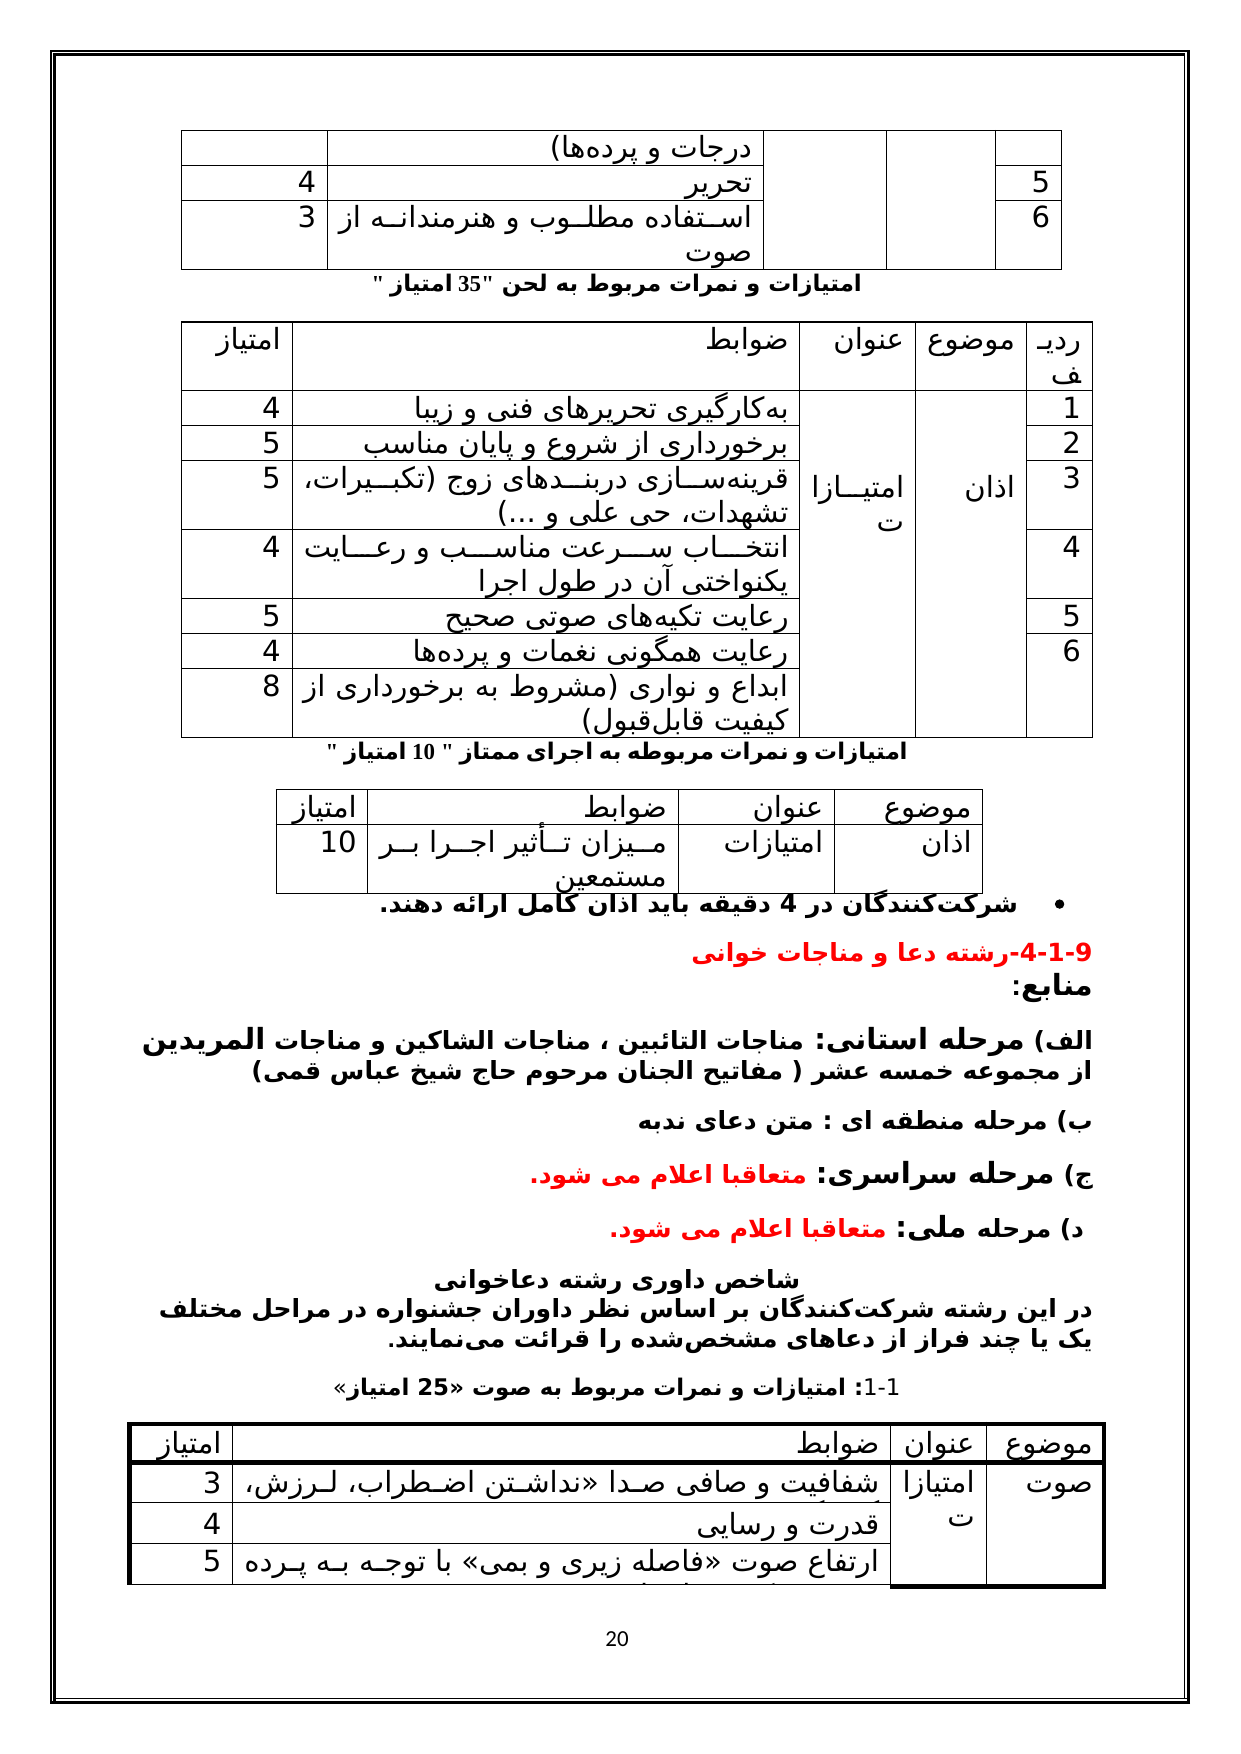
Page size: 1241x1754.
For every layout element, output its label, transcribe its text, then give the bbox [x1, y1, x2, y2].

table_cell 4 [132, 1503, 232, 1543]
table_header عنوان [891, 1426, 986, 1460]
text منابع: [141, 968, 1093, 1001]
table_cell به‌کارگیری تحریرهای فنی و زیبا [293, 391, 799, 425]
table_cell اذان [835, 825, 982, 893]
table_cell 4 [182, 634, 292, 668]
table_header امتیاز [277, 790, 367, 824]
table_header عنوان [800, 323, 915, 390]
list شرکت‌کنندگان در 4 دقيقه بايد اذان كامل ارائه دهند. [141, 894, 1055, 918]
table_cell رعایت تکیه‌های صوتی صحیح [293, 599, 799, 633]
table_cell 10 [277, 825, 367, 893]
table_cell اذان [916, 391, 1026, 737]
table_cell انتخاب سرعت مناسب و رعایت یکنواختی آن در طول اجرا [293, 530, 799, 598]
table_header ضوابط [368, 790, 678, 824]
table_header امتياز [132, 1426, 232, 1460]
text در این رشته شرکت‌کنندگان بر اساس نظر داوران جشنواره در مراحل مختلف یک یا چند فراز از دعاهای مشخص‌شده را قرائت می‌نمایند. [141, 1295, 1093, 1353]
table_cell 6 [1027, 634, 1092, 737]
table_cell 5 [132, 1544, 232, 1584]
table_header ضوابط [233, 1426, 890, 1460]
text ب) مرحله منطقه ای : متن دعای ندبه [141, 1106, 1093, 1135]
table_cell 5 [182, 461, 292, 529]
table_cell 3 [1027, 461, 1092, 529]
text امتیازات و نمرات مربوط به لحن "35 امتیاز " [141, 270, 1093, 297]
table_cell 5 [996, 166, 1061, 200]
table_cell امتیازات [679, 825, 834, 893]
table_header ردیف [1027, 323, 1092, 390]
table_cell شفافیت و صافی صدا «نداشتن اضطراب، لرزش‌، گرفتگی نامتعارف» [233, 1465, 890, 1502]
table_cell 3 [132, 1465, 232, 1502]
table_cell 4 [996, 131, 1061, 165]
table_cell ارتفاع صوت «فاصله زیری و بمی» با توجه به پرده صوتي و كيفيت اجرا [233, 1544, 890, 1584]
table_cell امتیازات [800, 391, 915, 737]
text 1-1: امتیازات و نمرات مربوط به صوت «25 امتیاز» [141, 1374, 1093, 1401]
table_cell استفاده مطلوب و هنرمندانه از صوت [328, 201, 763, 269]
table_header ضوابط [293, 323, 799, 390]
table_cell 4 [182, 530, 292, 598]
table_cell امتيازات [891, 1465, 986, 1584]
text ج) مرحله سراسری: متعاقبا اعلام می شود. [141, 1156, 1093, 1190]
table_header موضوع [987, 1426, 1102, 1460]
table_cell میزان تأثیر اجرا بر مستمعین [368, 825, 678, 893]
table_cell 7 [182, 131, 327, 165]
text د) مرحله ملی: متعاقبا اعلام می شود. [141, 1211, 1093, 1245]
table_header امتیاز [182, 323, 292, 390]
table_header عنوان [679, 790, 834, 824]
text امتیازات و نمرات مربوطه به اجرای ممتاز " 10 امتیاز " [141, 738, 1093, 764]
table_cell 4 [182, 166, 327, 200]
table_cell برخورداری از شروع و پایان مناسب [293, 426, 799, 460]
table_cell 6 [996, 201, 1061, 269]
text الف) مرحله استانی: مناجات التائبین ، مناجات الشاکین و مناجات المریدین از مجموعه خمسه عشر ( مفاتیح الجنان مرحوم حاج شیخ عباس قمی) [141, 1022, 1093, 1085]
table_cell 5 [182, 426, 292, 460]
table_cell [328, 131, 763, 165]
table_cell ابداع و نواری (مشروط به برخورداری از کیفیت قابل‌قبول) [293, 669, 799, 737]
subtitle 4-1-9-رشته دعا و مناجات خوانی [141, 938, 1093, 968]
table_cell 1 [1027, 391, 1092, 425]
table_cell تحریر [328, 166, 763, 200]
text شاخص داوری رشته دعاخوانی [141, 1266, 1093, 1295]
table_header موضوع [916, 323, 1026, 390]
table_cell صوت [987, 1465, 1102, 1584]
table_cell قرینه‌سازی دربندهای زوج (تکبیرات، تشهدات، حی علی و ...) [293, 461, 799, 529]
table_header موضوع [835, 790, 982, 824]
table_cell 3 [182, 201, 327, 269]
table_cell 5 [182, 599, 292, 633]
table_cell 4 [182, 391, 292, 425]
table_cell 4 [1027, 530, 1092, 598]
table_cell 8 [182, 669, 292, 737]
table_cell قدرت و رسایی [233, 1503, 890, 1543]
table_cell 2 [1027, 426, 1092, 460]
table_cell 5 [1027, 599, 1092, 633]
table_cell رعایت همگونی نغمات و پرده‌ها [293, 634, 799, 668]
